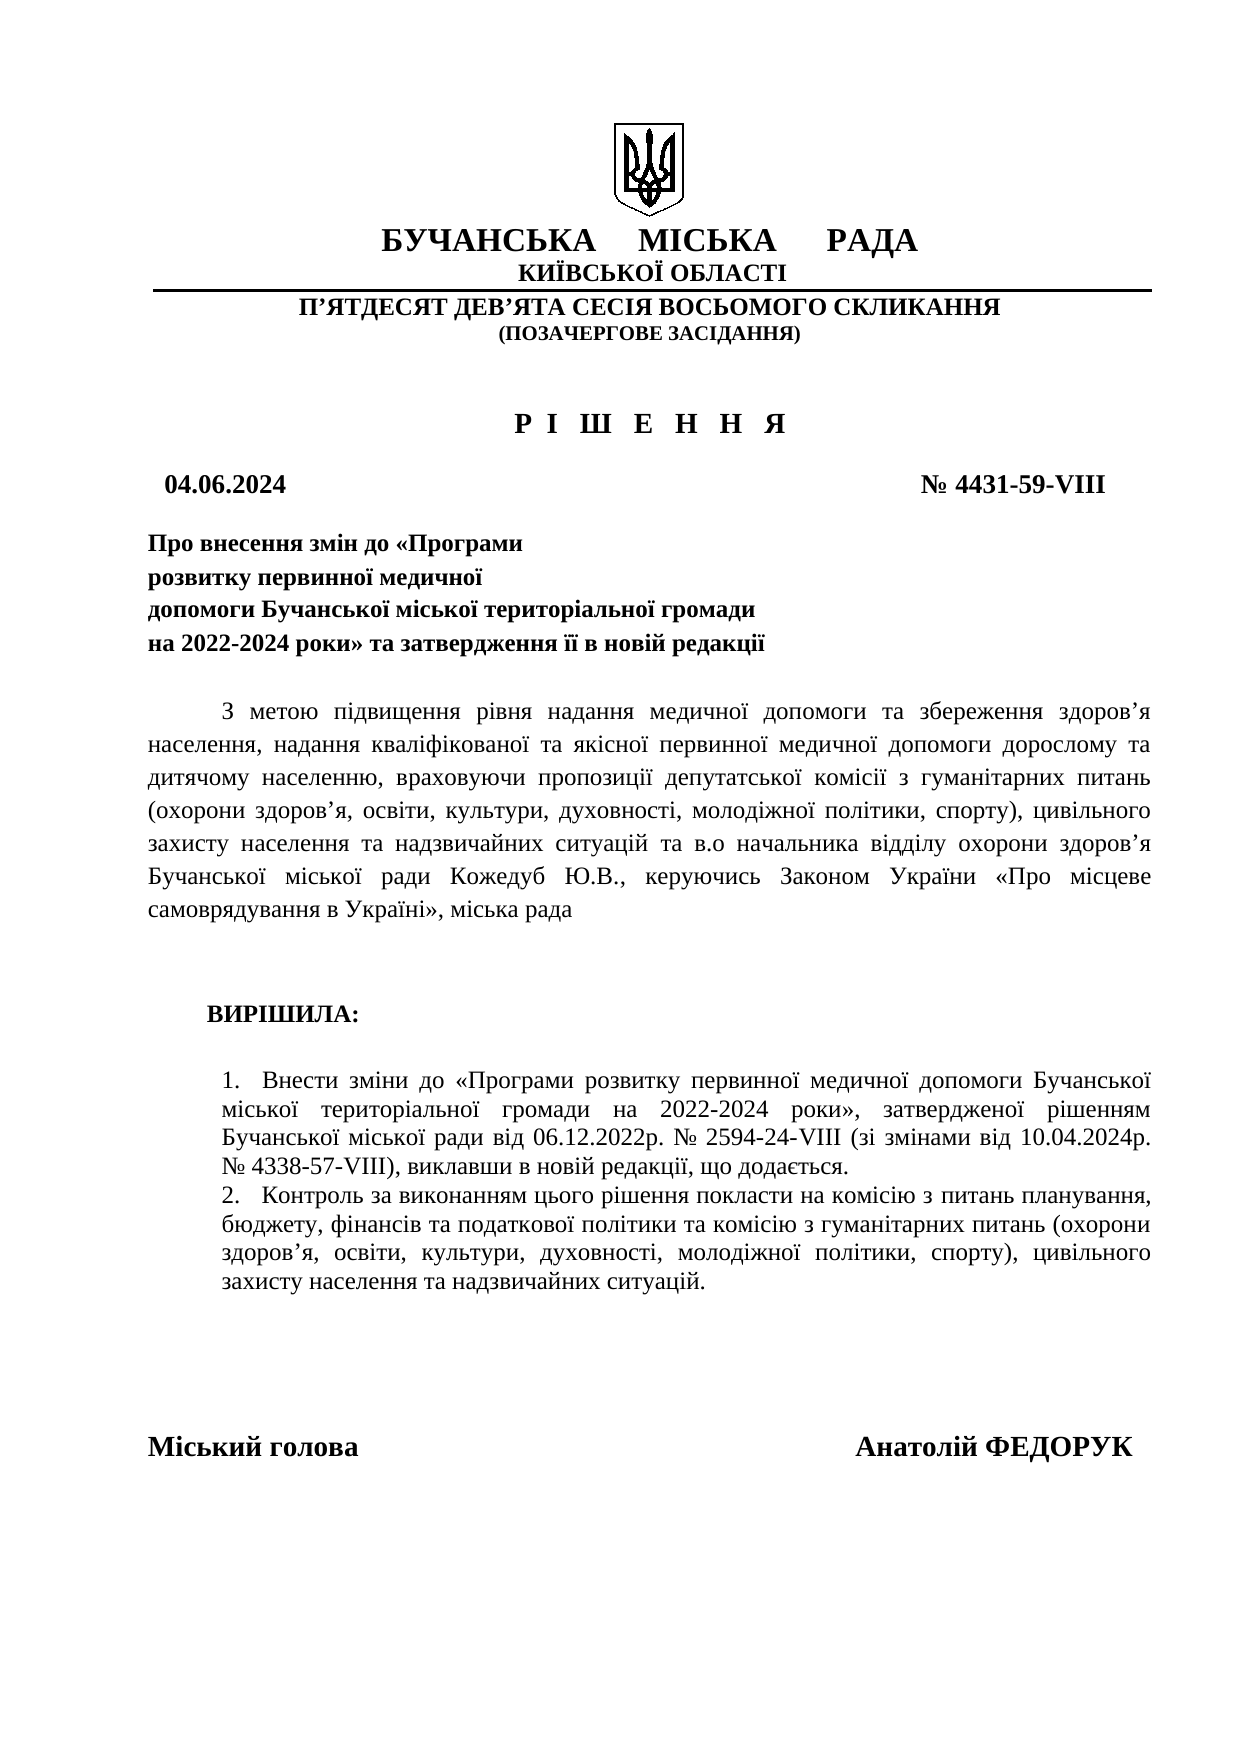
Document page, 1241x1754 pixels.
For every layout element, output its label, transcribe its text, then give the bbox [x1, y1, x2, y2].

text 04.06.2024 № 4431-59-VІІІ [103, 469, 1152, 500]
text 2. Контроль за виконанням цього рішення покласти на комісію з питань планування, бюджету, фінансів та податкової політики та комісію з гуманітарних питань (охорони здоров’я, освіти, культури, духовності, молодіжної політики, спорту), цивільного захисту населення та надзвичайних ситуацій. [221, 1180, 1152, 1295]
text Міський голова Анатолій ФЕДОРУК [148, 1429, 1152, 1463]
text Р І Ш Е Н Н Я [148, 406, 1152, 440]
text (ПОЗАЧЕРГОВЕ ЗАСІДАННЯ) [148, 321, 1152, 345]
text КИЇВСЬКОЇ ОБЛАСТІ [153, 258, 1152, 289]
text Про внесення змін до «Програми [148, 528, 1152, 557]
text допомоги Бучанської міської територіальної громади [148, 594, 1152, 623]
text ВИРІШИЛА: [148, 999, 1152, 1028]
text БУЧАНСЬКА МІСЬКА РАДА [148, 220, 1152, 258]
text П’ЯТДЕСЯТ ДЕВ’ЯТА СЕСІЯ ВОСЬОМОГО СКЛИКАННЯ [148, 292, 1152, 321]
text З метою підвищення рівня надання медичної допомоги та збереження здоров’я населення, надання кваліфікованої та якісної первинної медичної допомоги дорослому та дитячому населенню, враховуючи пропозиції депутатської комісії з гуманітарних питань (охорони здоров’я, освіти, культури, духовності, молодіжної політики, спорту), цивільного захисту населення та надзвичайних ситуацій та в.о начальника відділу охорони здоров’я Бучанської міської ради Кожедуб Ю.В., керуючись Законом України «Про місцеве самоврядування в Україні», міська рада [148, 696, 1152, 923]
text розвитку первинної медичної [148, 562, 1152, 590]
list 1. Внести зміни до «Програми розвитку первинної медичної допомоги Бучанської міської територіальної громади на 2022-2024 роки», затвердженої рішенням Бучанської міської ради від 06.12.2022р. № 2594-24-VIII (зі змінами від 10.04.2024р. № 4338-57-VIII), виклавши в новій редакції, що додається. [221, 1065, 1152, 1180]
text на 2022-2024 роки» та затвердження її в новій редакції [148, 628, 1152, 656]
